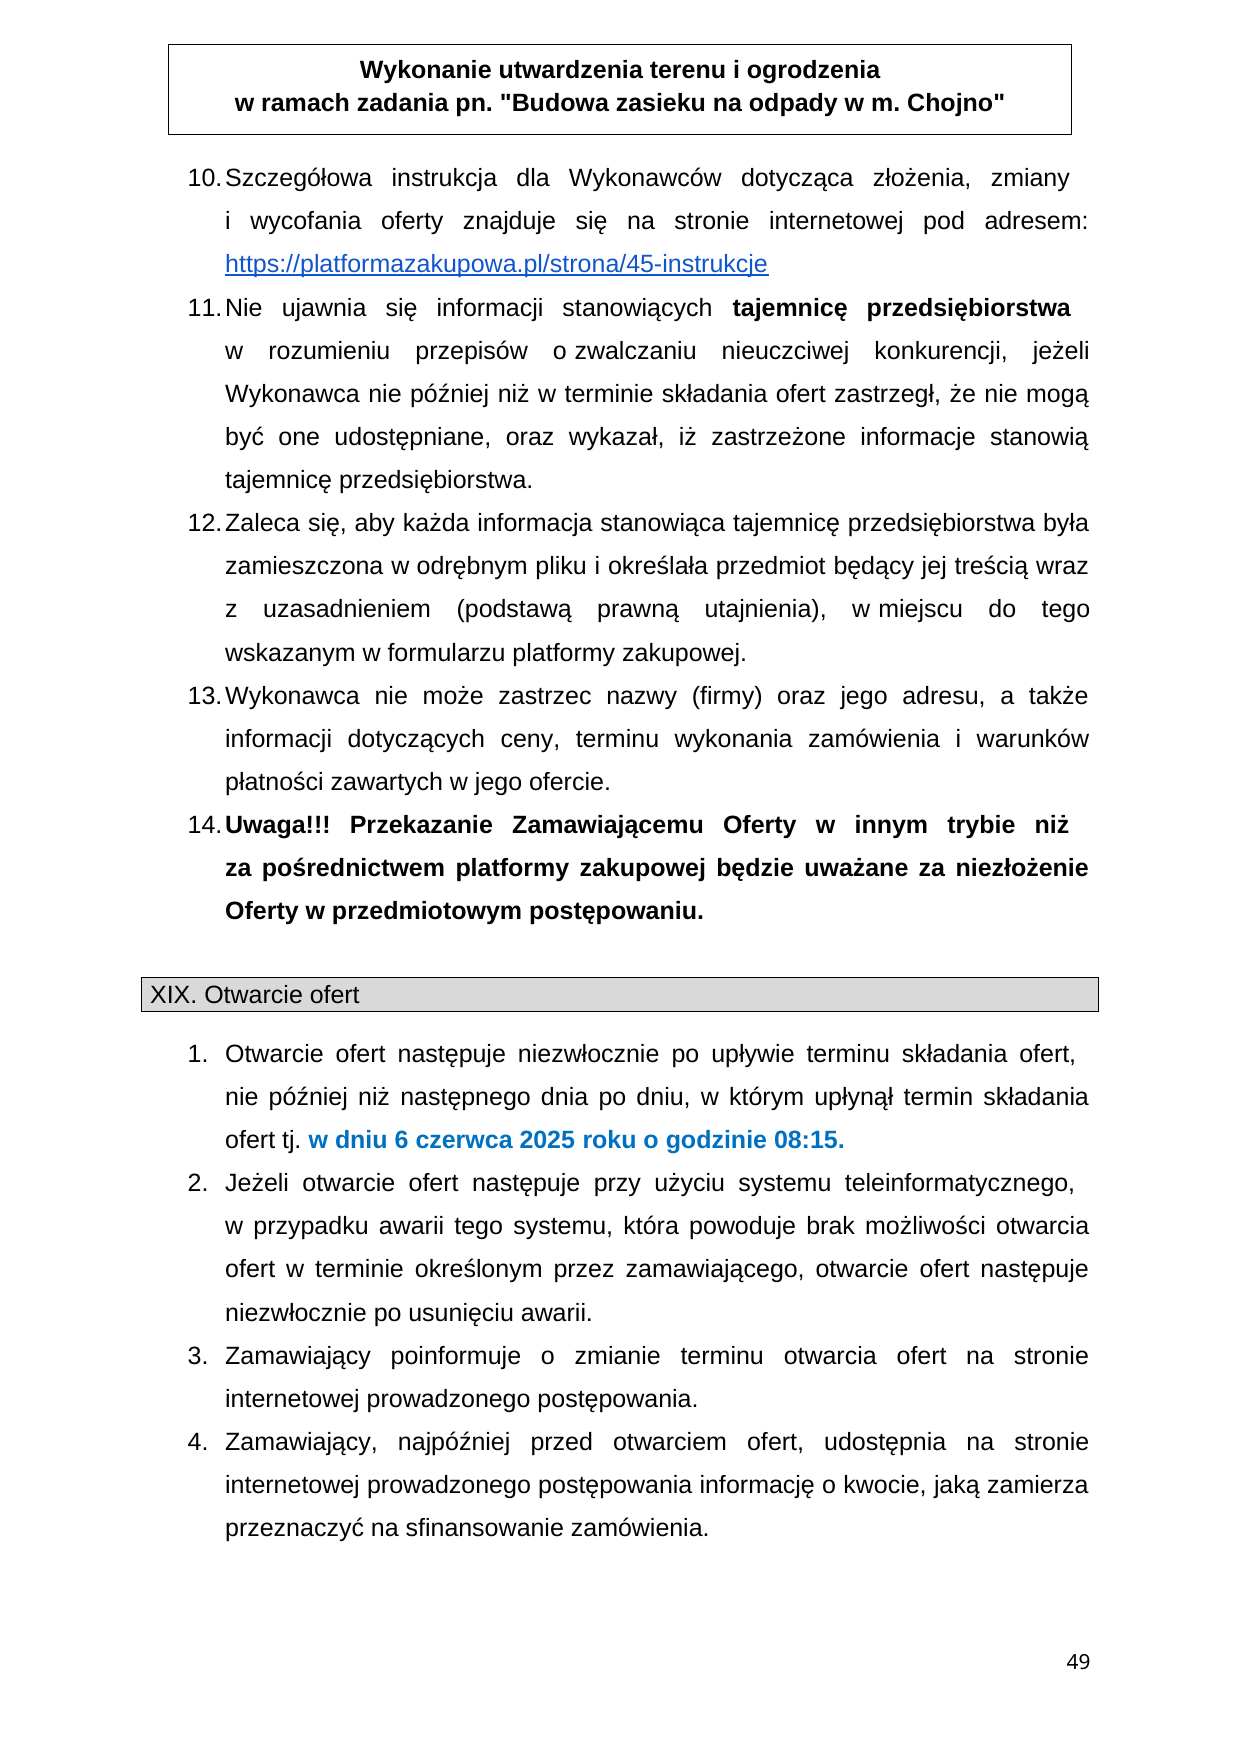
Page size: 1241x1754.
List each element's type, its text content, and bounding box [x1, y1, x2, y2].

list Jeżeli otwarcie ofert następuje przy użyciu systemu teleinformatycznego, w przypadku awarii tego systemu, która powoduje brak możliwości otwarcia ofert w terminie określonym przez zamawiającego, otwarcie ofert następuje niezwłocznie po usunięciu awarii. [187, 1168, 1090, 1326]
list Otwarcie ofert następuje niezwłocznie po upływie terminu składania ofert, nie później niż następnego dnia po dniu, w którym upłynął termin składania ofert tj. w dniu 6 czerwca 2025 roku o godzinie 08:15. [187, 1039, 1090, 1154]
list Szczegółowa instrukcja dla Wykonawców dotycząca złożenia, zmiany i wycofania oferty znajduje się na stronie internetowej pod adresem: https://platformazakupowa.pl/strona/45-instrukcje [187, 163, 1090, 278]
subtitle XIX. Otwarcie ofert [142, 978, 1098, 1011]
list Uwaga!!! Przekazanie Zamawiającemu Oferty w innym trybie niż za pośrednictwem platformy zakupowej będzie uważane za niezłożenie Oferty w przedmiotowym postępowaniu. [187, 810, 1090, 925]
list Zamawiający, najpóźniej przed otwarciem ofert, udostępnia na stronie internetowej prowadzonego postępowania informację o kwocie, jaką zamierza przeznaczyć na sfinansowanie zamówienia. [187, 1427, 1090, 1542]
list Wykonawca nie może zastrzec nazwy (firmy) oraz jego adresu, a także informacji dotyczących ceny, terminu wykonania zamówienia i warunków płatności zawartych w jego ofercie. [187, 681, 1090, 796]
list Nie ujawnia się informacji stanowiących tajemnicę przedsiębiorstwa w rozumieniu przepisów o zwalczaniu nieuczciwej konkurencji, jeżeli Wykonawca nie później niż w terminie składania ofert zastrzegł, że nie mogą być one udostępniane, oraz wykazał, iż zastrzeżone informacje stanowią tajemnicę przedsiębiorstwa. [187, 292, 1090, 494]
list Zamawiający poinformuje o zmianie terminu otwarcia ofert na stronie internetowej prowadzonego postępowania. [187, 1341, 1090, 1412]
list Zaleca się, aby każda informacja stanowiąca tajemnicę przedsiębiorstwa była zamieszczona w odrębnym pliku i określała przedmiot będący jej treścią wraz z uzasadnieniem (podstawą prawną utajnienia), w miejscu do tego wskazanym w formularzu platformy zakupowej. [187, 508, 1090, 666]
